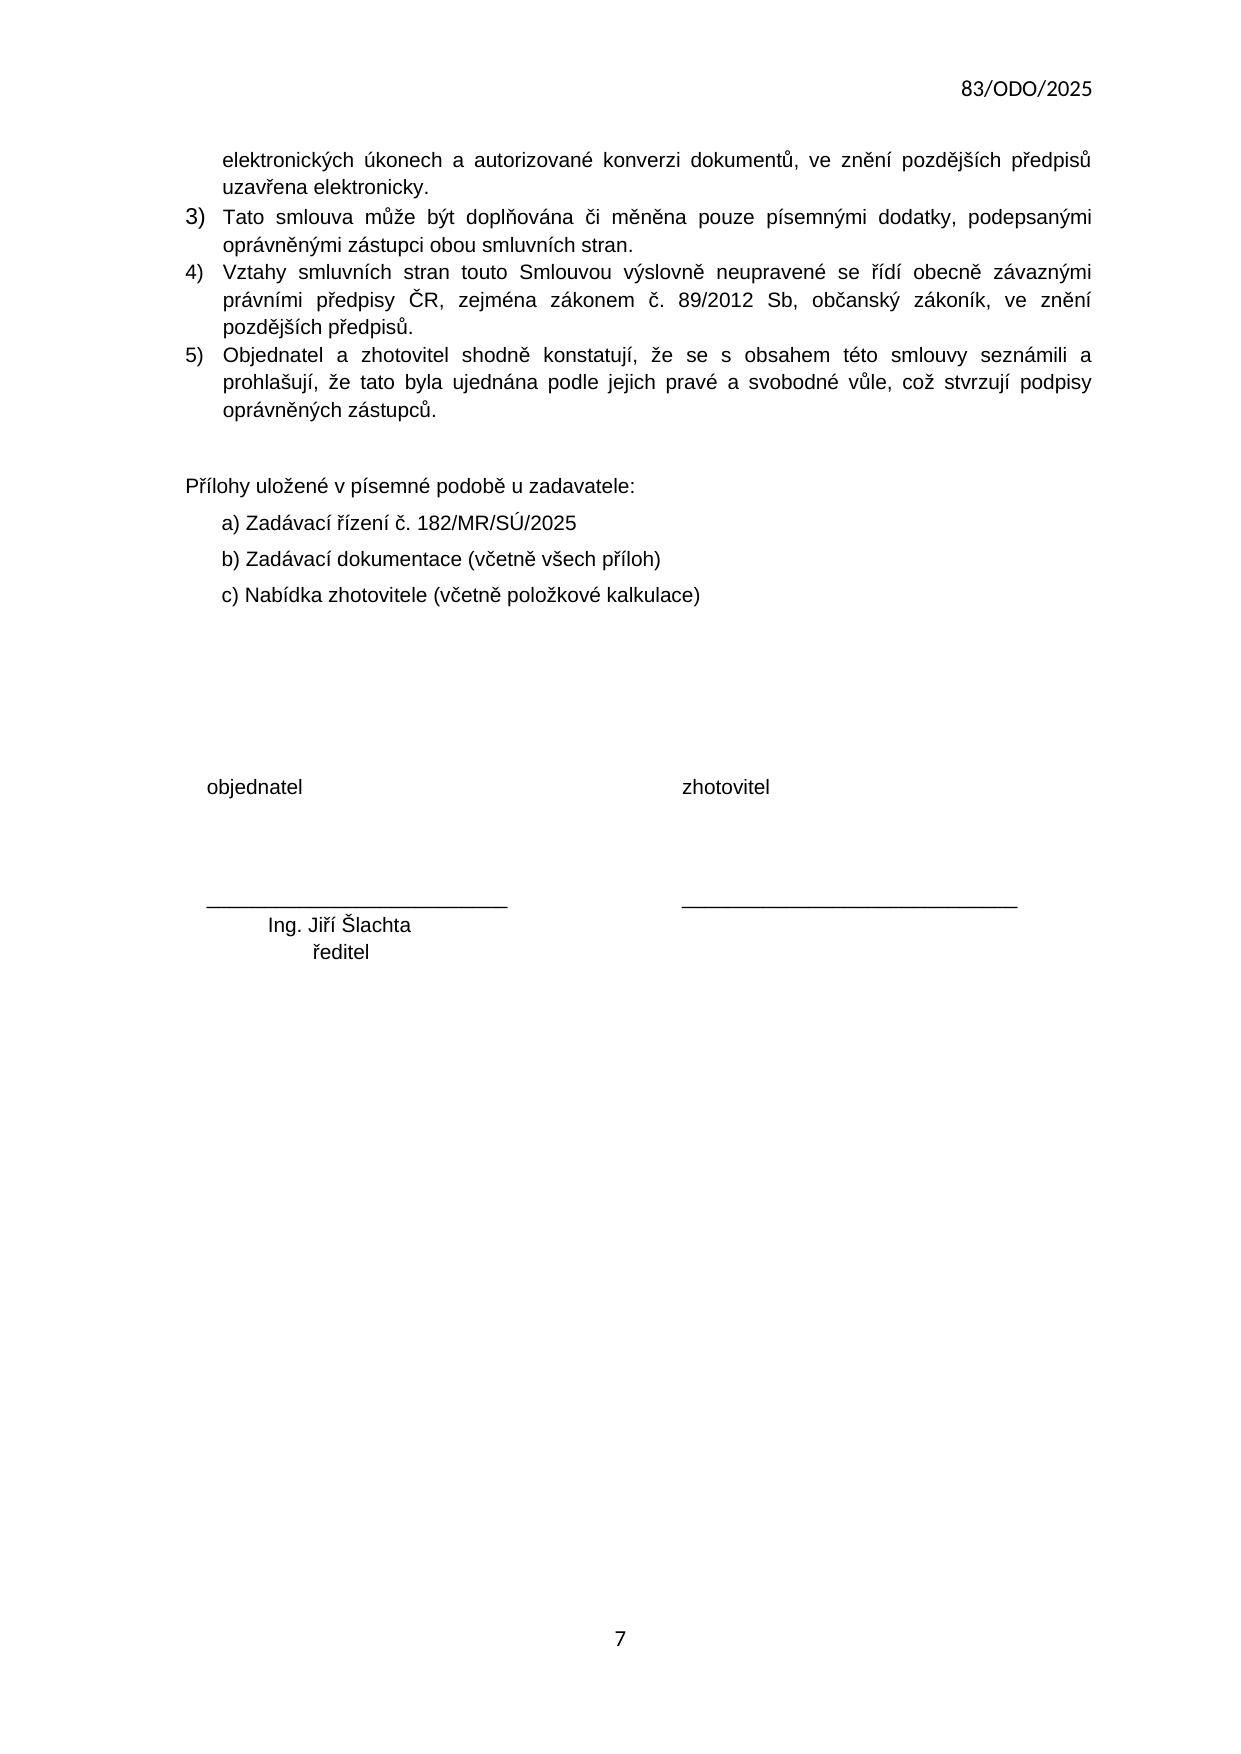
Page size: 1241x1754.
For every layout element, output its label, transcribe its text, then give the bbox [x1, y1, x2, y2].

text __________________________ _____________________________ [207, 885, 1093, 909]
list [185, 148, 1093, 199]
list Objednatel a zhotovitel shodně konstatují, že se s obsahem této smlouvy seznámili a prohlašují, že tato byla ujednána podle jejich pravé a svobodné vůle, což stvrzují podpisy oprávněných zástupců. [185, 342, 1093, 421]
text a) Zadávací řízení č. 182/MR/SÚ/2025 [221, 510, 1093, 534]
text c) Nabídka zhotovitele (včetně položkové kalkulace) [221, 583, 1093, 607]
text b) Zadávací dokumentace (včetně všech příloh) [221, 547, 1093, 571]
text Přílohy uložené v písemné podobě u zadavatele: [185, 474, 1093, 498]
text Ing. Jiří Šlachta [207, 913, 1093, 937]
text objednatel zhotovitel [207, 775, 1093, 799]
list Vztahy smluvních stran touto Smlouvou výslovně neupravené se řídí obecně závaznými právními předpisy ČR, zejména zákonem č. 89/2012 Sb, občanský zákoník, ve znění pozdějších předpisů. [185, 260, 1093, 339]
list Tato smlouva může být doplňována či měněna pouze písemnými dodatky, podepsanými oprávněnými zástupci obou smluvních stran. [185, 203, 1093, 256]
text ředitel [207, 940, 1093, 964]
